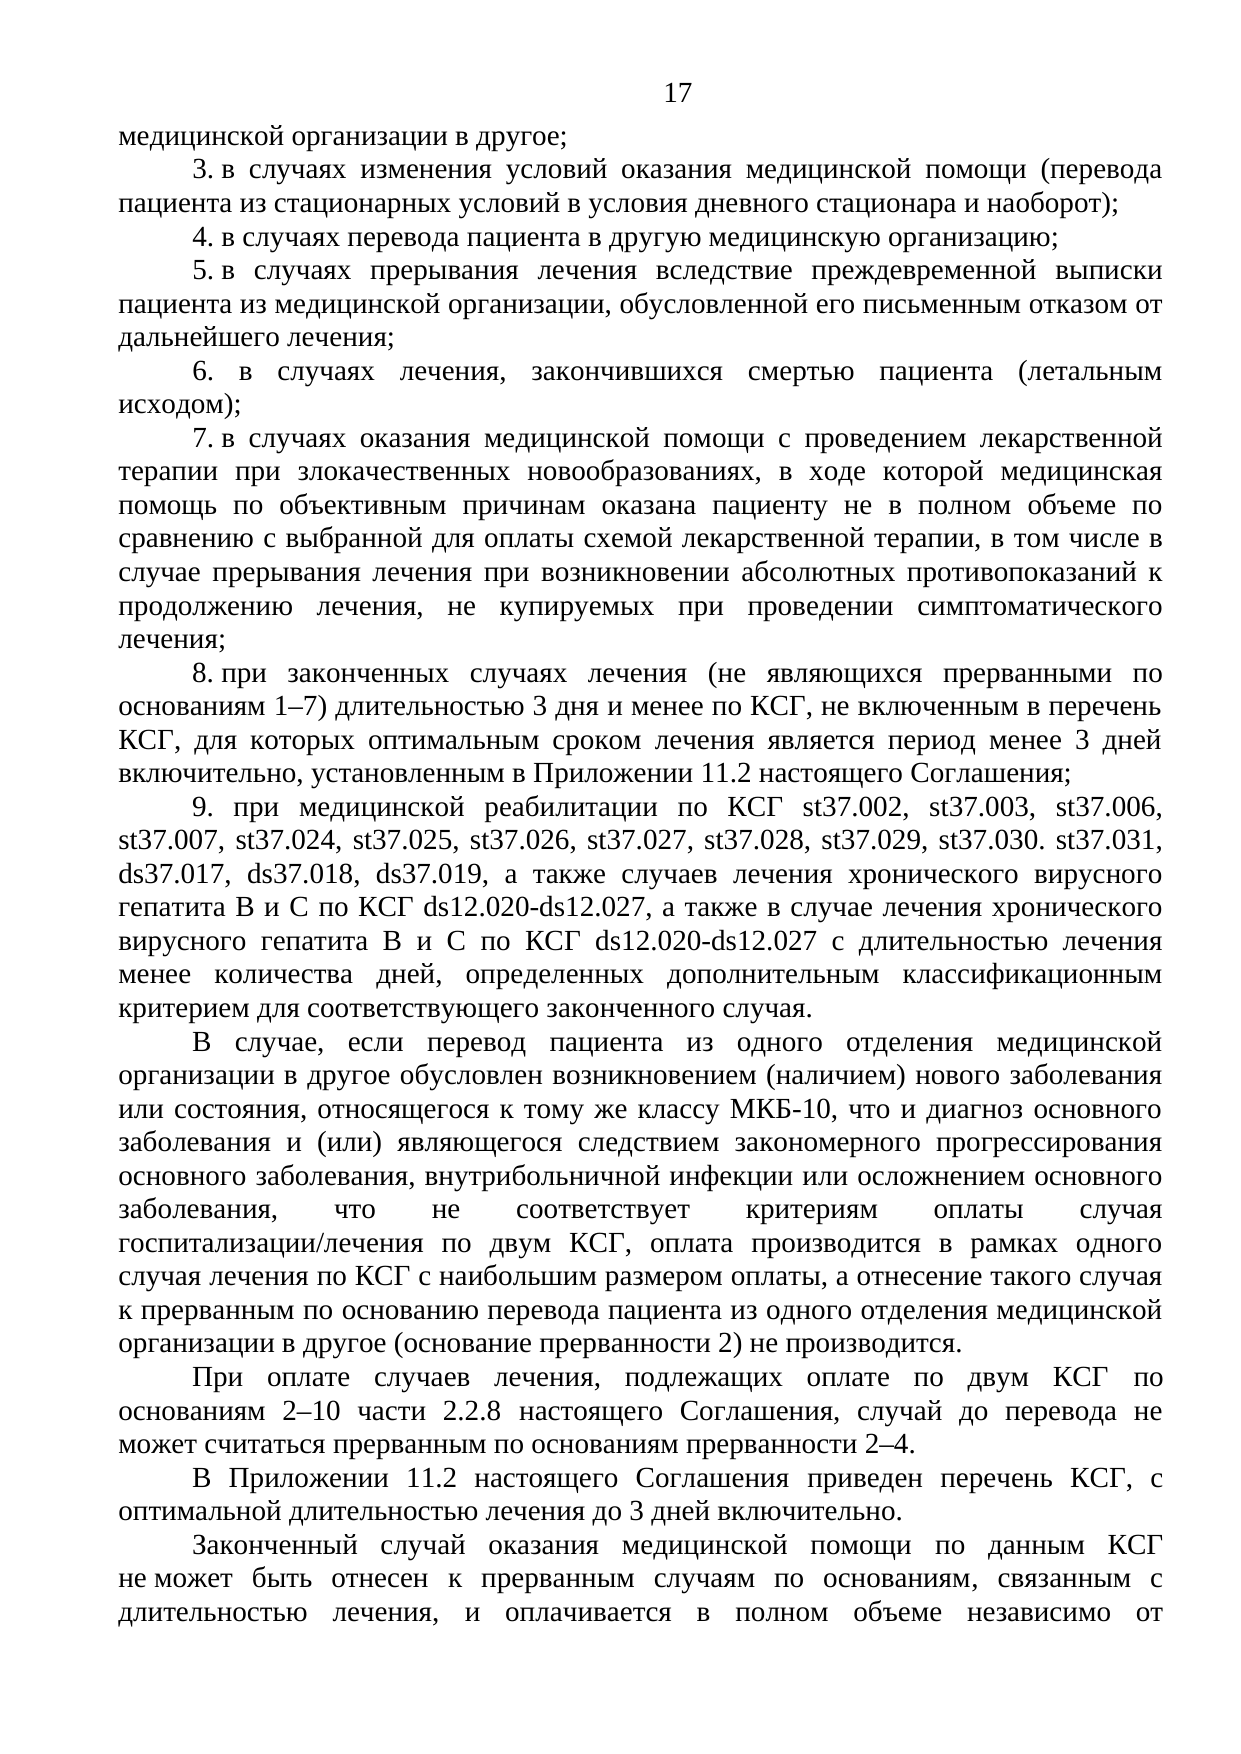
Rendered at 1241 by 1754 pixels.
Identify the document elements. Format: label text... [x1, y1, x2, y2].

text В случае, если перевод пациента из одного отделения медицинской организации в другое обусловлен возникновением (наличием) нового заболевания или состояния, относящегося к тому же классу МКБ-10, что и диагноз основного заболевания и (или) являющегося следствием закономерного прогрессирования основного заболевания, внутрибольничной инфекции или осложнением основного заболевания, что не соответствует критериям оплаты случая госпитализации/лечения по двум КСГ, оплата производится в рамках одного случая лечения по КСГ с наибольшим размером оплаты, а отнесение такого случая к прерванным по основанию перевода пациента из одного отделения медицинской организации в другое (основание прерванности 2) не производится. [118, 1024, 1163, 1359]
text 7. в случаях оказания медицинской помощи с проведением лекарственной терапии при злокачественных новообразованиях, в ходе которой медицинская помощь по объективным причинам оказана пациенту не в полном объеме по сравнению с выбранной для оплаты схемой лекарственной терапии, в том числе в случае прерывания лечения при возникновении абсолютных противопоказаний к продолжению лечения, не купируемых при проведении симптоматического лечения; [118, 420, 1163, 655]
text 3. в случаях изменения условий оказания медицинской помощи (перевода пациента из стационарных условий в условия дневного стационара и наоборот); [118, 152, 1163, 219]
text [118, 1527, 1163, 1628]
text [118, 118, 1163, 152]
text 8. при законченных случаях лечения (не являющихся прерванными по основаниям 1–7) длительностью 3 дня и менее по КСГ, не включенным в перечень КСГ, для которых оптимальным сроком лечения является период менее 3 дней включительно, установленным в Приложении 11.2 настоящего Соглашения; [118, 655, 1163, 789]
text При оплате случаев лечения, подлежащих оплате по двум КСГ по основаниям 2–10 части 2.2.8 настоящего Соглашения, случай до перевода не может считаться прерванным по основаниям прерванности 2–4. [118, 1359, 1163, 1460]
text 5. в случаях прерывания лечения вследствие преждевременной выписки пациента из медицинской организации, обусловленной его письменным отказом от дальнейшего лечения; [118, 252, 1163, 353]
text 9. при медицинской реабилитации по КСГ st37.002, st37.003, st37.006, st37.007, st37.024, st37.025, st37.026, st37.027, st37.028, st37.029, st37.030. st37.031, ds37.017, ds37.018, ds37.019, а также случаев лечения хронического вирусного гепатита B и C по КСГ ds12.020-ds12.027, а также в случае лечения хронического вирусного гепатита B и C по КСГ ds12.020-ds12.027 с длительностью лечения менее количества дней, определенных дополнительным классификационным критерием для соответствующего законченного случая. [118, 789, 1163, 1024]
text 6. в случаях лечения, закончившихся смертью пациента (летальным исходом); [118, 353, 1163, 420]
text В Приложении 11.2 настоящего Соглашения приведен перечень КСГ, с оптимальной длительностью лечения до 3 дней включительно. [118, 1460, 1163, 1527]
text 4. в случаях перевода пациента в другую медицинскую организацию; [118, 219, 1163, 252]
